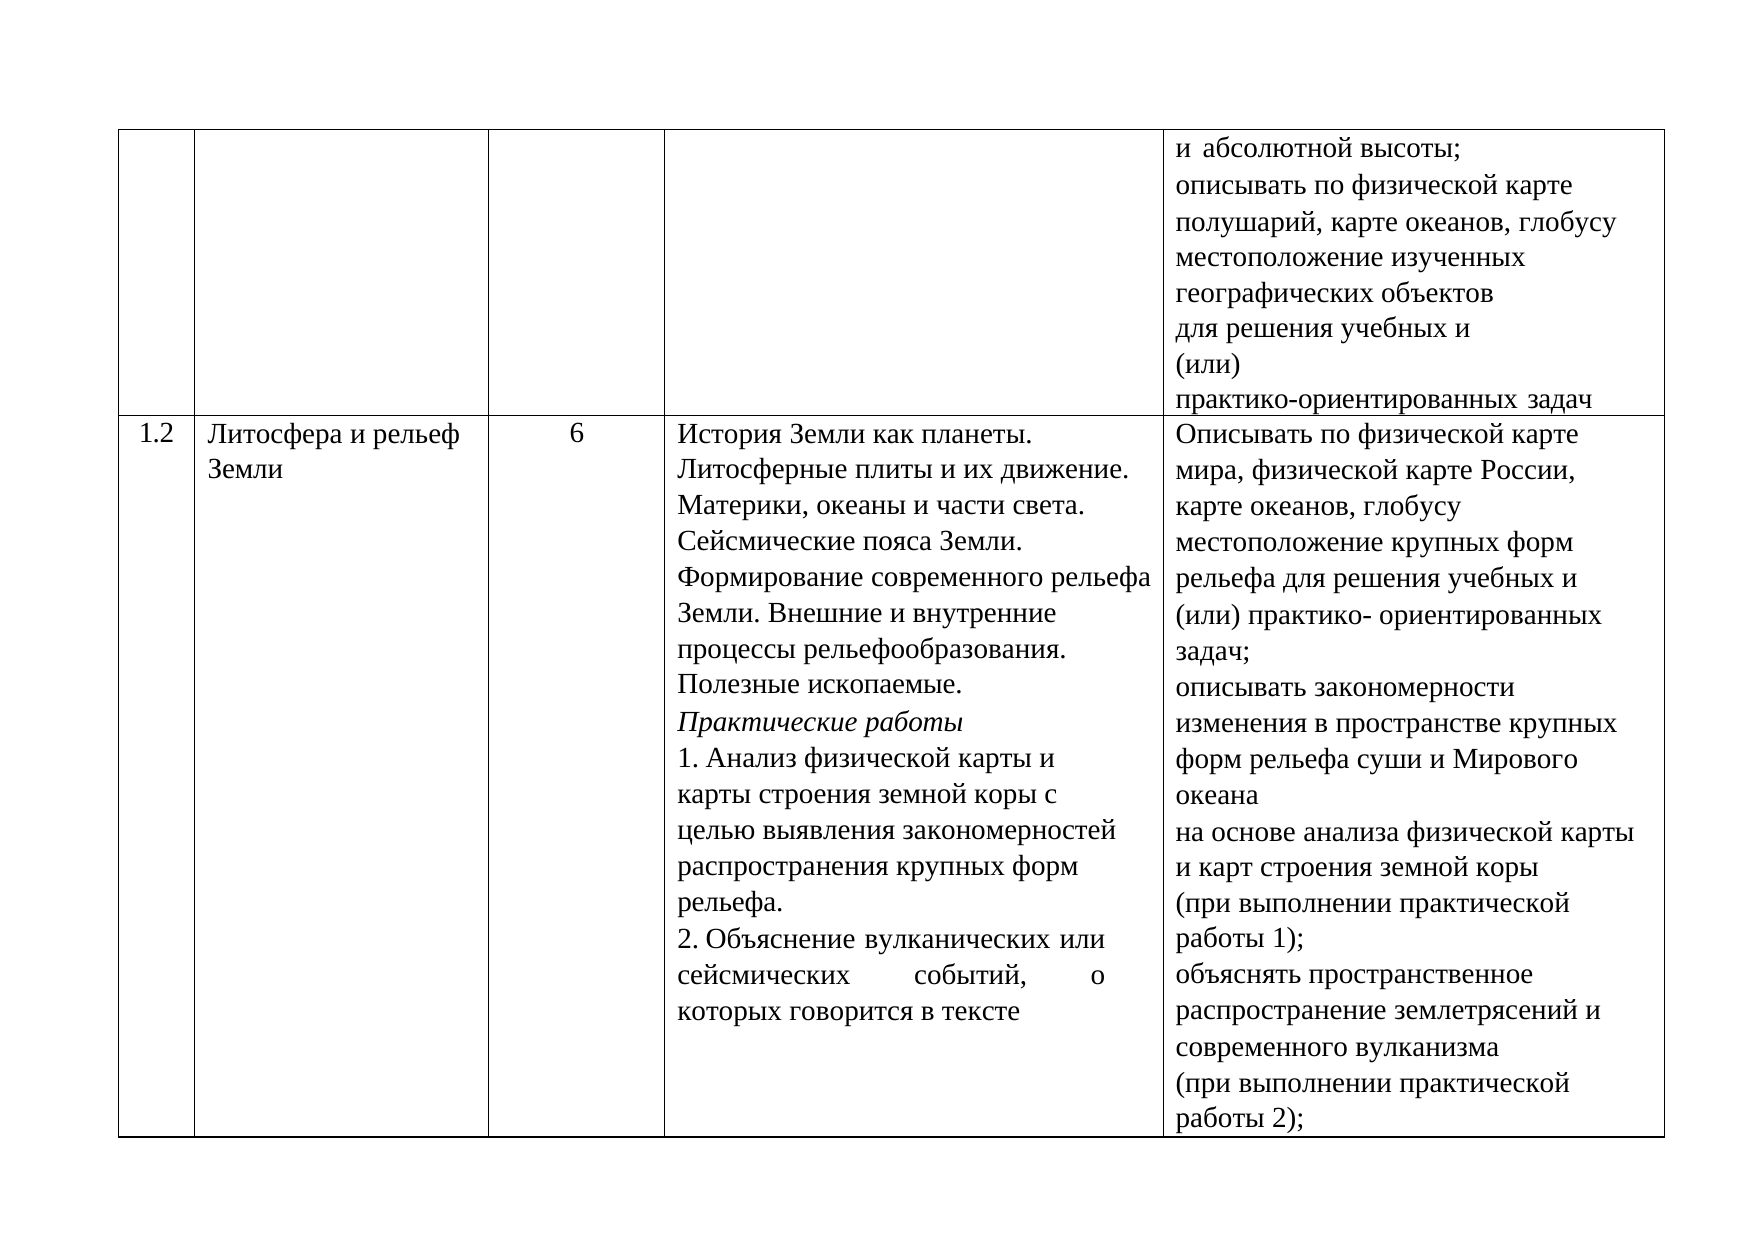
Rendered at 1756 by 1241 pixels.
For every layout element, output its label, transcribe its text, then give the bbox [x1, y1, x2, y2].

table_header [195, 130, 488, 415]
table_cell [665, 416, 1163, 1136]
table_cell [195, 416, 488, 1136]
table_header [489, 130, 664, 415]
table_header [119, 130, 194, 415]
table_header и абсолютной высоты; описывать по физической карте полушарий, карте океанов, глобусу местоположение изученных географических объектов для решения учебных и (или) практико-ориентированных задач [1164, 130, 1664, 415]
table_cell 6 [489, 416, 664, 1136]
table_cell 1.2 [119, 416, 194, 1136]
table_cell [1164, 416, 1664, 1136]
table_header [665, 130, 1163, 415]
